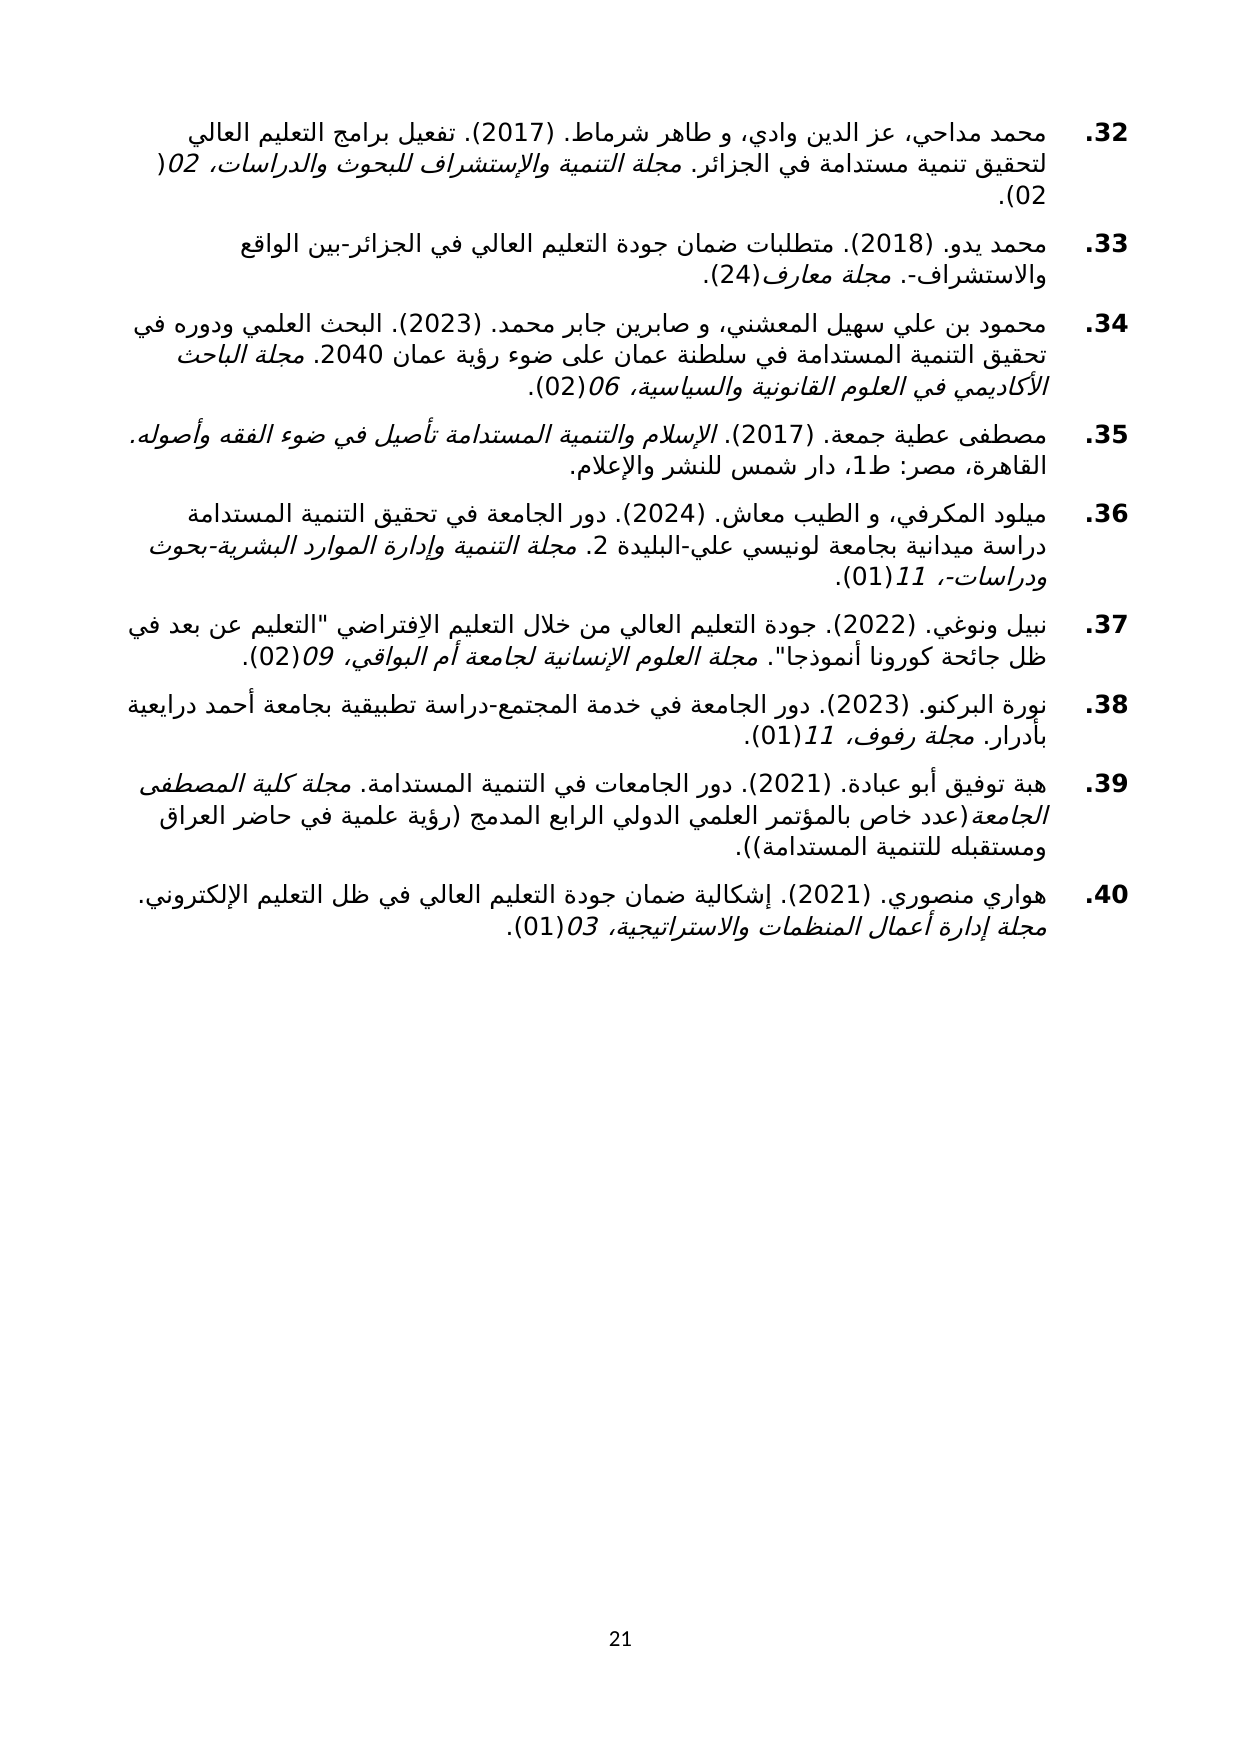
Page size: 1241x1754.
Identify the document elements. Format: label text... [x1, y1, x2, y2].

list مصطفى عطية جمعة. (2017). الإسلام والتنمية المستدامة تأصيل في ضوء الفقه وأصوله. القاهرة، مصر: ط1، دار شمس للنشر والإعلام. [118, 420, 1084, 480]
list محمد يدو. (2018). متطلبات ضمان جودة التعليم العالي في الجزائر-بين الواقع والاستشراف-. مجلة معارف(24). [118, 229, 1084, 290]
list محمد مداحي، عز الدين وادي، و طاهر شرماط. (2017). تفعيل برامج التعليم العالي لتحقيق تنمية مستدامة في الجزائر. مجلة التنمية والإستشراف للبحوث والدراسات، 02(02). [118, 118, 1084, 210]
list ميلود المكرفي، و الطيب معاش. (2024). دور الجامعة في تحقيق التنمية المستدامة دراسة ميدانية بجامعة لونيسي علي-البليدة 2. مجلة التنمية وإدارة الموارد البشرية-بحوث ودراسات-، 11(01). [118, 499, 1084, 591]
list نورة البركنو. (2023). دور الجامعة في خدمة المجتمع-دراسة تطبيقية بجامعة أحمد درايعية بأدرار. مجلة رفوف، 11(01). [118, 690, 1084, 751]
list هبة توفيق أبو عبادة. (2021). دور الجامعات في التنمية المستدامة. مجلة كلية المصطفى الجامعة(عدد خاص بالمؤتمر العلمي الدولي الرابع المدمج (رؤية علمية في حاضر العراق ومستقبله للتنمية المستدامة)). [118, 769, 1084, 862]
list هواري منصوري. (2021). إشكالية ضمان جودة التعليم العالي في ظل التعليم الإلكتروني. مجلة إدارة أعمال المنظمات والاستراتيجية، 03(01). [118, 881, 1084, 941]
list نبيل ونوغي. (2022). جودة التعليم العالي من خلال التعليم الاِفتراضي "التعليم عن بعد في ظل جائحة كورونا أنموذجا". مجلة العلوم الإنسانية لجامعة أم البواقي، 09(02). [118, 610, 1084, 671]
list محمود بن علي سهيل المعشني، و صابرين جابر محمد. (2023). البحث العلمي ودوره في تحقيق التنمية المستدامة في سلطنة عمان على ضوء رؤية عمان 2040. مجلة الباحث الأكاديمي في العلوم القانونية والسياسية، 06(02). [118, 309, 1084, 401]
